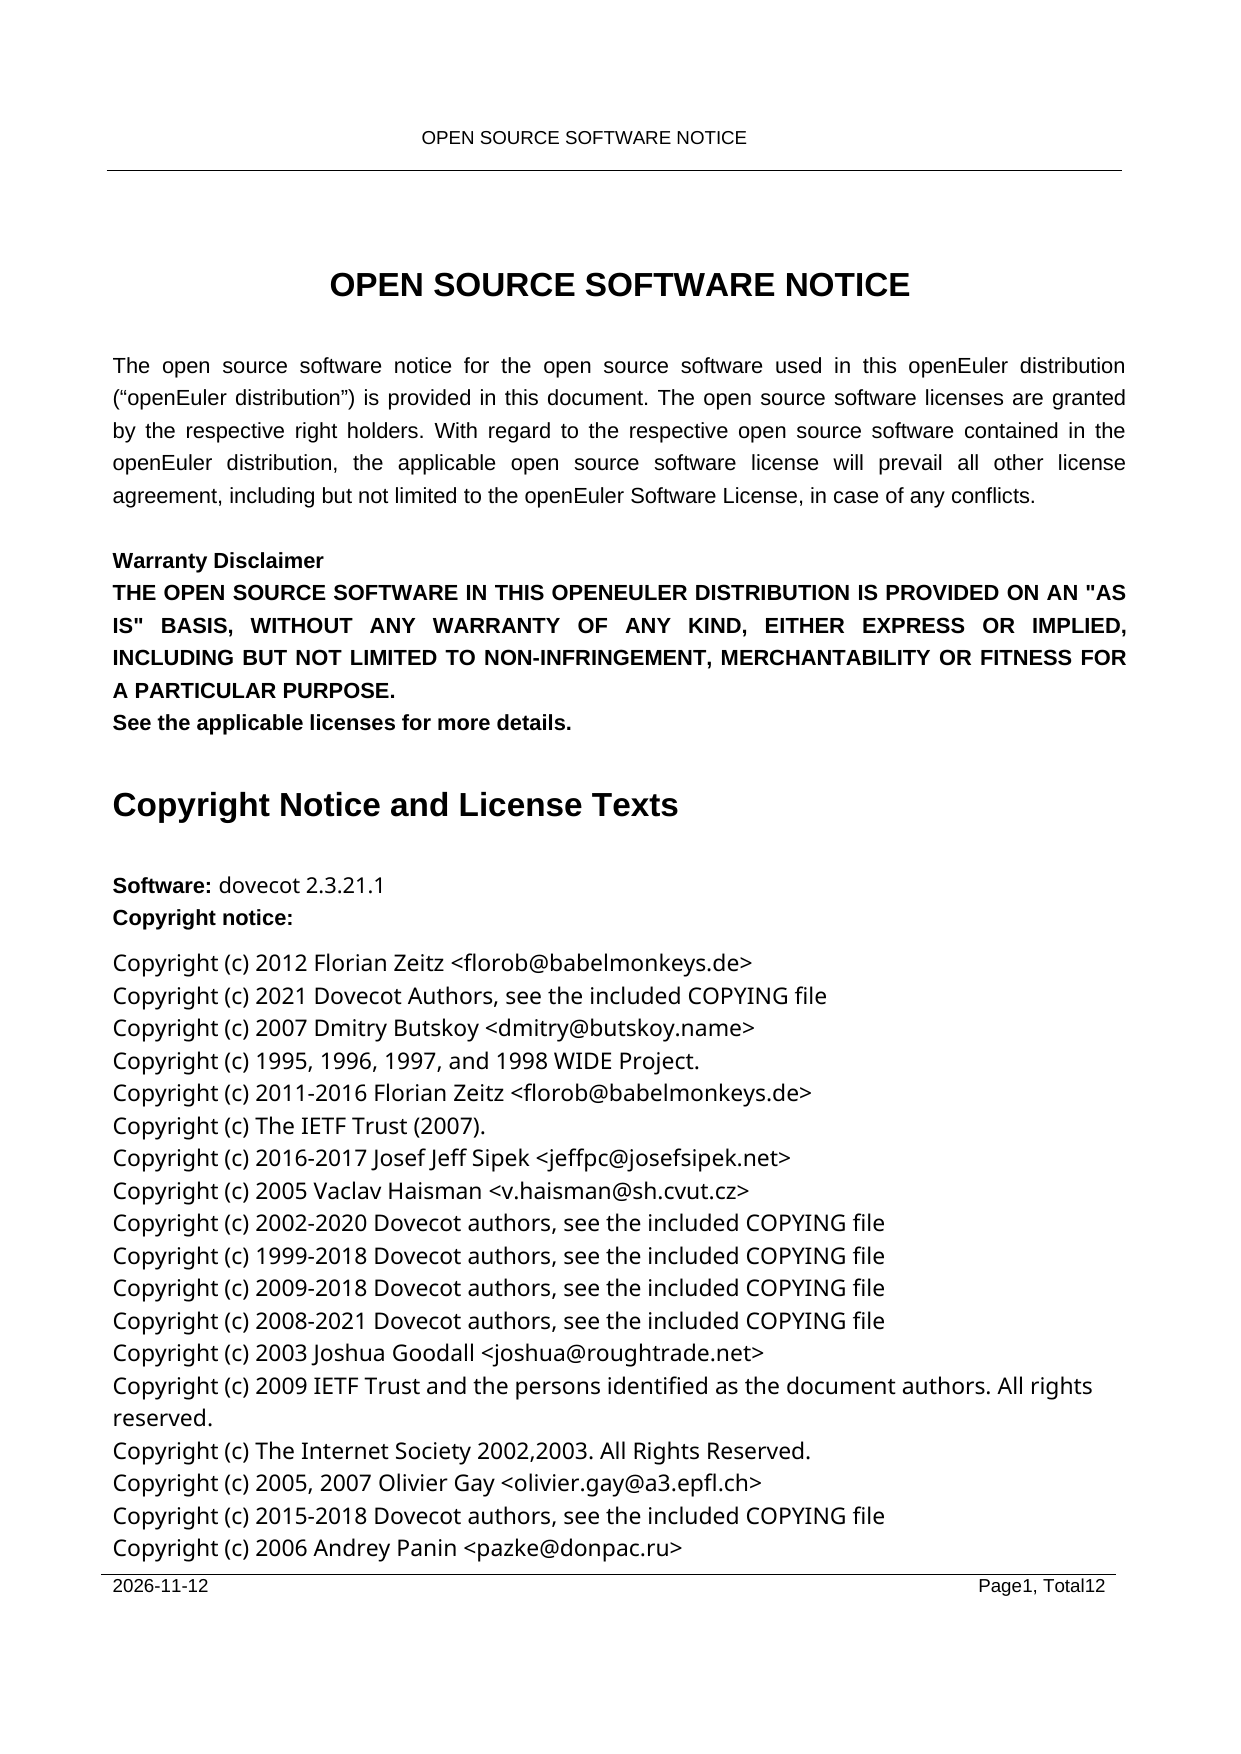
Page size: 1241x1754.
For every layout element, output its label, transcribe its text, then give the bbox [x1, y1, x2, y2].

text OPEN SOURCE SOFTWARE NOTICE [112, 251, 1128, 316]
title Software: dovecot 2.3.21.1 [112, 869, 1128, 901]
text The open source software notice for the open source software used in this openEuler distribution (“openEuler distribution”) is provided in this document. The open source software licenses are granted by the respective right holders. With regard to the respective open source software contained in the openEuler distribution, the applicable open source software license will prevail all other license agreement, including but not limited to the openEuler Software License, in case of any conflicts. [112, 349, 1128, 511]
text THE OPEN SOURCE SOFTWARE IN THIS OPENEULER DISTRIBUTION IS PROVIDED ON AN "AS IS" BASIS, WITHOUT ANY WARRANTY OF ANY KIND, EITHER EXPRESS OR IMPLIED, INCLUDING BUT NOT LIMITED TO NON-INFRINGEMENT, MERCHANTABILITY OR FITNESS FOR A PARTICULAR PURPOSE. See the applicable licenses for more details. [112, 576, 1128, 739]
text Copyright notice: [112, 901, 1128, 934]
text Copyright Notice and License Texts [112, 771, 1128, 836]
text Warranty Disclaimer [112, 544, 1128, 576]
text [112, 947, 1128, 1564]
